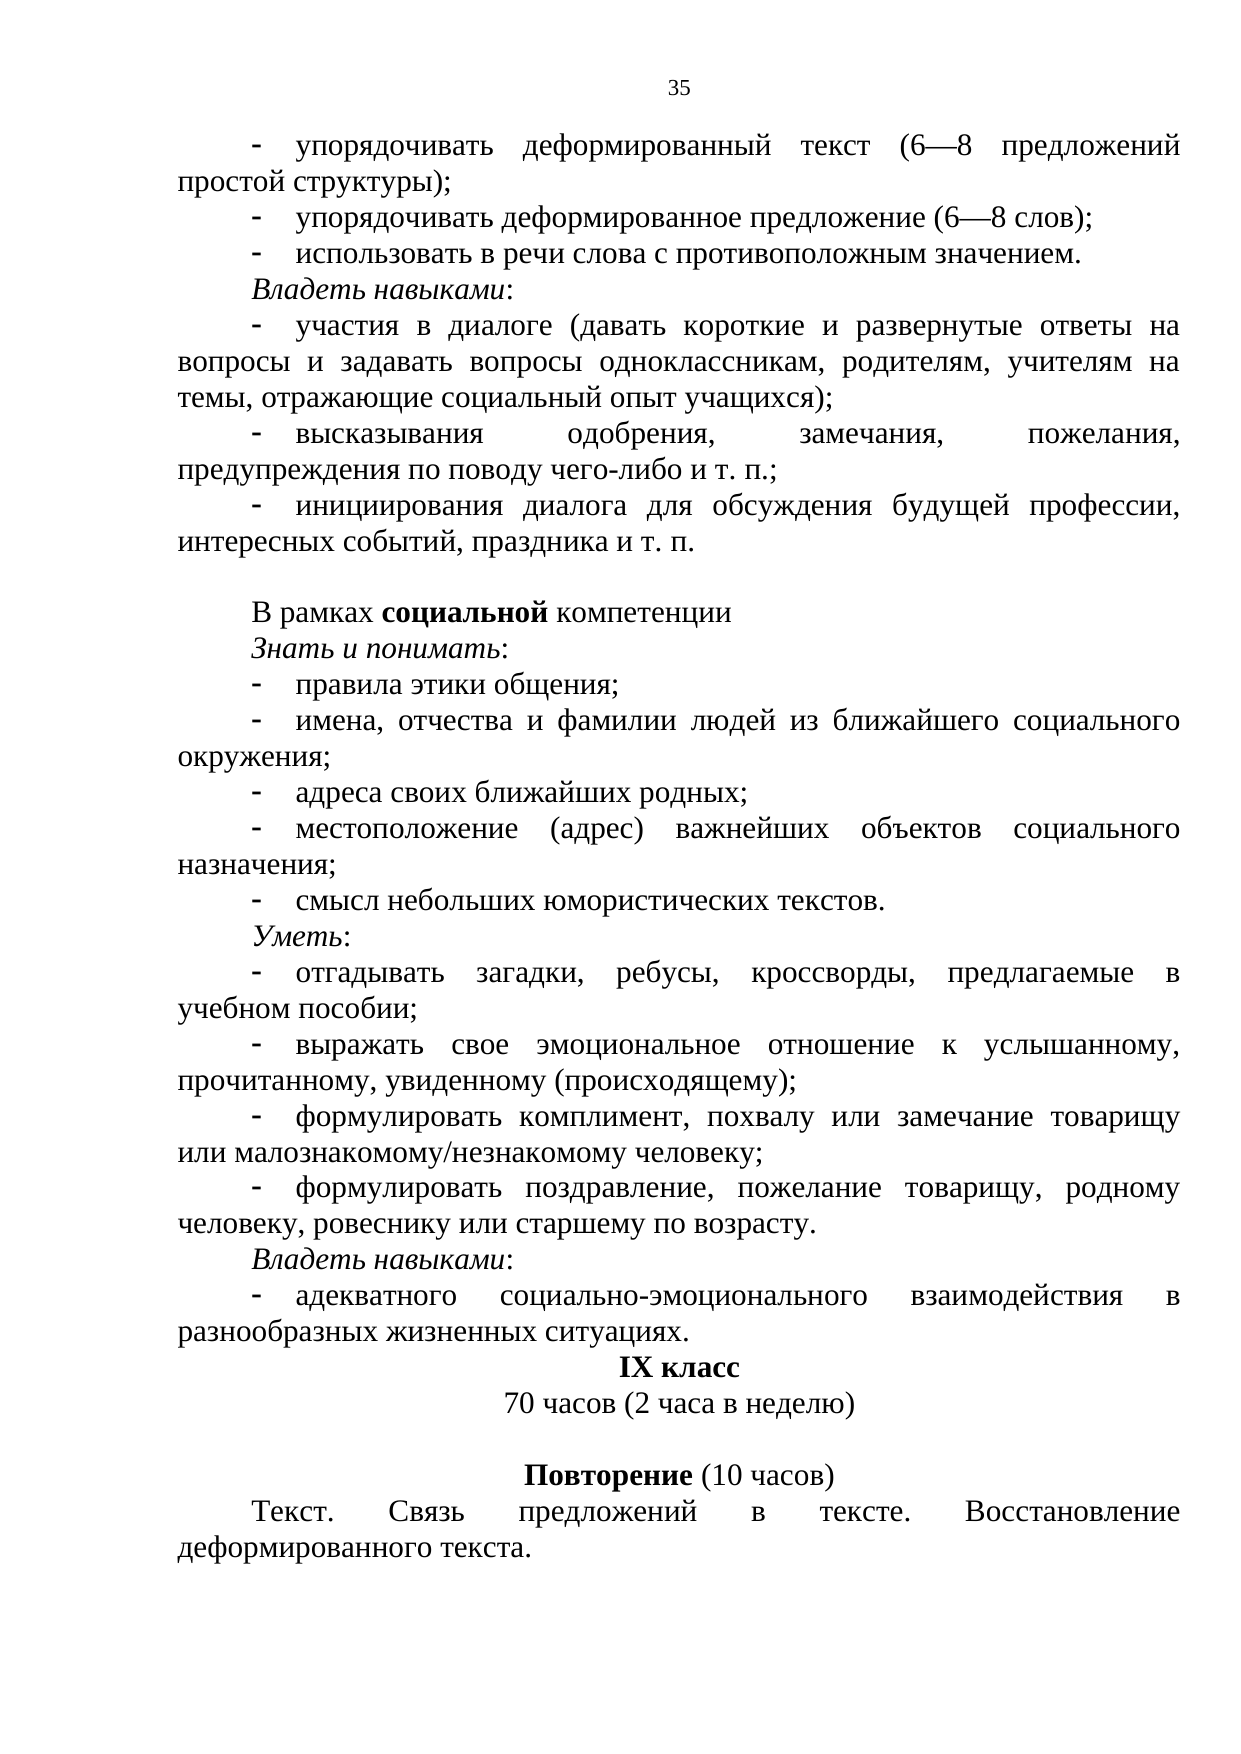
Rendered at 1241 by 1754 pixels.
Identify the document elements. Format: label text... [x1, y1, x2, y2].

list участия в диалоге (давать короткие и развернутые ответы на вопросы и задавать вопросы одноклассникам, родителям, учителям на темы, отражающие социальный опыт учащихся); [177, 306, 1181, 414]
list адреса своих ближайших родных; [177, 773, 1181, 809]
text Знать и понимать: [177, 630, 1181, 666]
list высказывания одобрения, замечания, пожелания, предупреждения по поводу чего-либо и т. п.; [177, 414, 1181, 486]
list использовать в речи слова с противоположным значением. [177, 234, 1181, 270]
list имена, отчества и фамилии людей из ближайшего социального окружения; [177, 702, 1181, 773]
list формулировать комплимент, похвалу или замечание товарищу или малознакомому/незнакомому человеку; [177, 1097, 1181, 1169]
text Текст. Связь предложений в тексте. Восстановление деформированного текста. [177, 1492, 1181, 1564]
list местоположение (адрес) важнейших объектов социального назначения; [177, 809, 1181, 881]
text Повторение (10 часов) [177, 1456, 1181, 1492]
text Уметь: [177, 917, 1181, 953]
text 70 часов (2 часа в неделю) [177, 1384, 1181, 1420]
text Владеть навыками: [177, 270, 1181, 306]
list инициирования диалога для обсуждения будущей профессии, интересных событий, праздника и т. п. [177, 486, 1181, 558]
list отгадывать загадки, ребусы, кроссворды, предлагаемые в учебном пособии; [177, 953, 1181, 1025]
list адекватного социально-эмоционального взаимодействия в разнообразных жизненных ситуациях. [177, 1277, 1181, 1348]
list выражать свое эмоциональное отношение к услышанному, прочитанному, увиденному (происходящему); [177, 1025, 1181, 1097]
text Владеть навыками: [177, 1241, 1181, 1277]
list упорядочивать деформированный текст (6—8 предложений простой структуры); [177, 127, 1181, 198]
text В рамках социальной компетенции [177, 594, 1181, 630]
list упорядочивать деформированное предложение (6—8 слов); [177, 198, 1181, 234]
list смысл небольших юмористических текстов. [177, 881, 1181, 917]
text IX класс [177, 1348, 1181, 1384]
list формулировать поздравление, пожелание товарищу, родному человеку, ровеснику или старшему по возрасту. [177, 1169, 1181, 1241]
list правила этики общения; [177, 666, 1181, 702]
